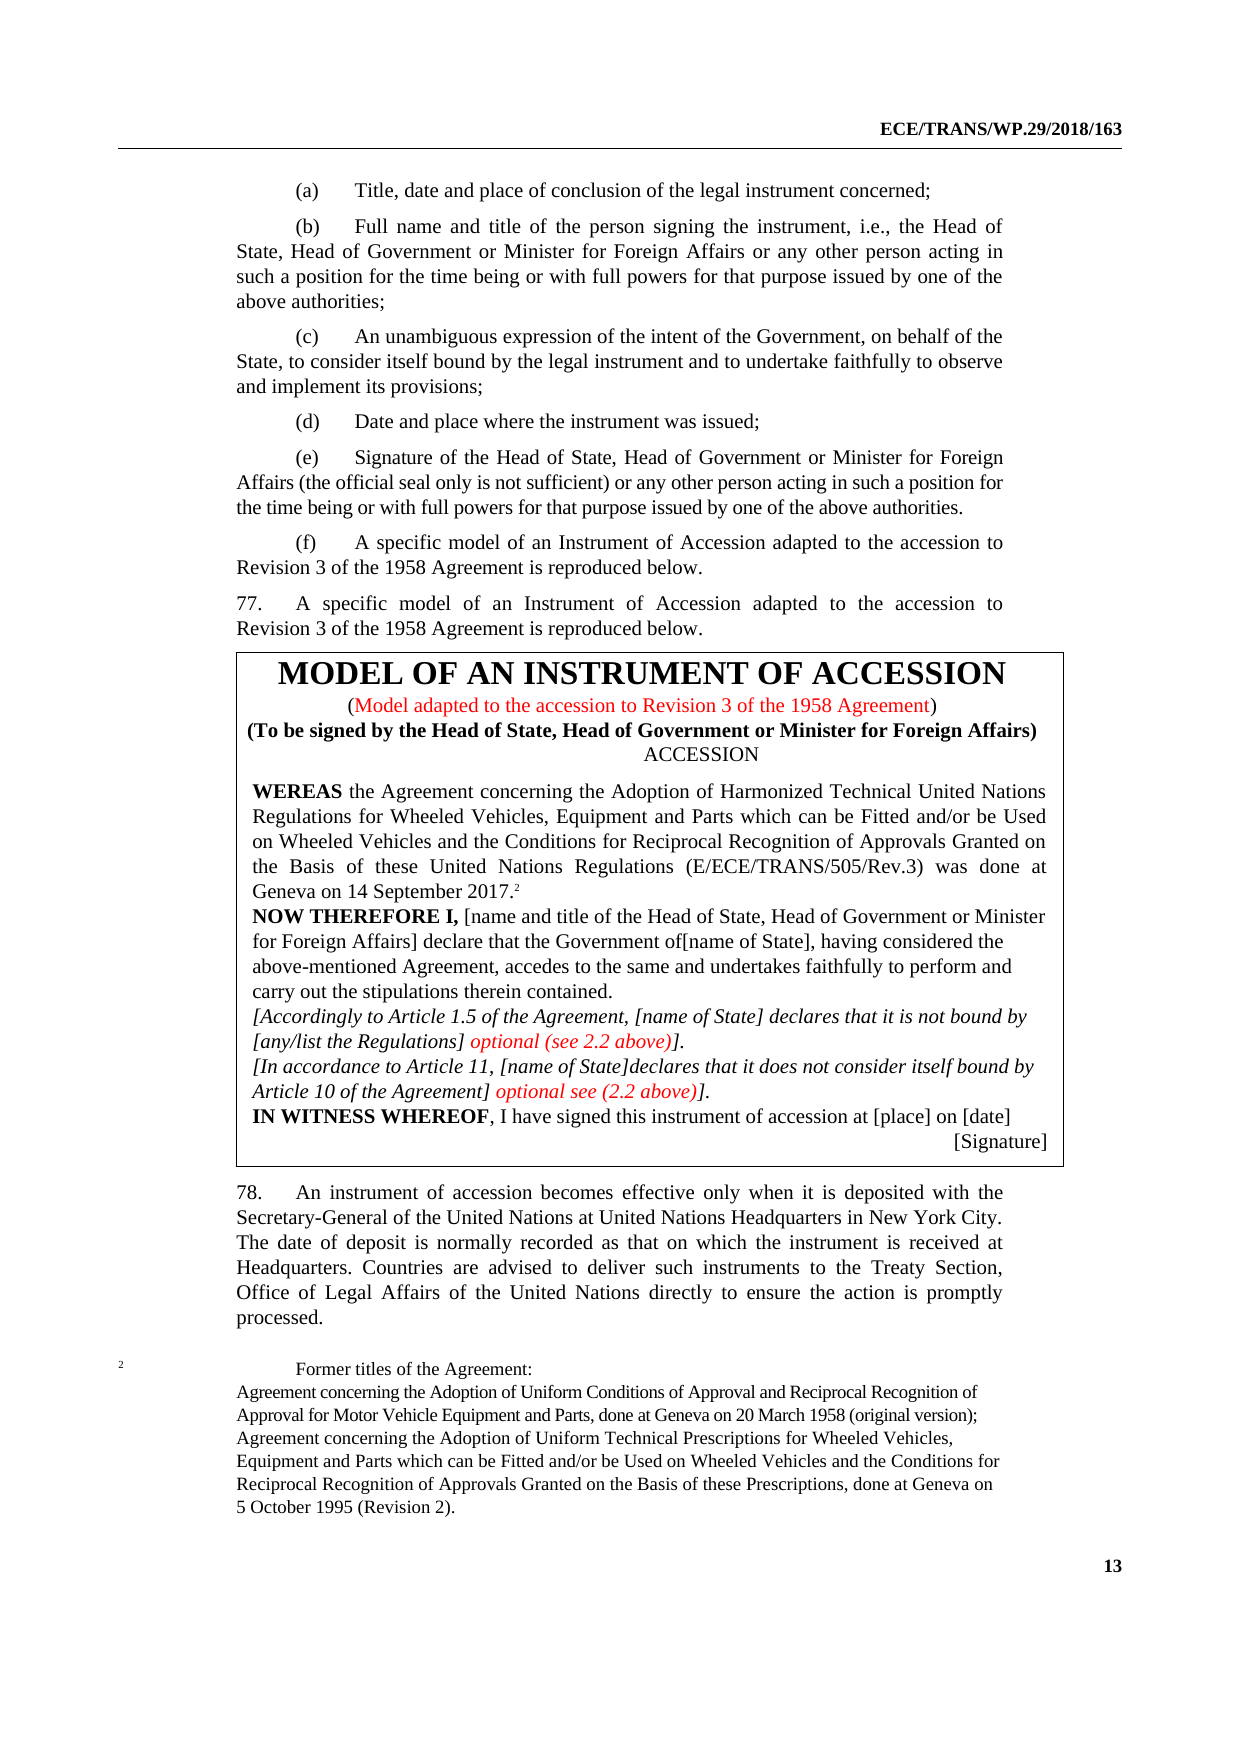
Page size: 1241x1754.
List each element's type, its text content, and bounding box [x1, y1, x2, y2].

text (e) Signature of the Head of State, Head of Government or Minister for Foreign Affairs (the official seal only is not sufficient) or any other person acting in such a position for the time being or with full powers for that purpose issued by one of the above authorities. [236, 444, 1004, 519]
text (d) Date and place where the instrument was issued; [236, 408, 1004, 433]
text (a) Title, date and place of conclusion of the legal instrument concerned; [236, 177, 1004, 202]
text (c) An unambiguous expression of the intent of the Government, on behalf of the State, to consider itself bound by the legal instrument and to undertake faithfully to observe and implement its provisions; [236, 323, 1004, 398]
text (b) Full name and title of the person signing the instrument, i.e., the Head of State, Head of Government or Minister for Foreign Affairs or any other person acting in such a position for the time being or with full powers for that purpose issued by one of the above authorities; [236, 213, 1004, 313]
text 77. A specific model of an Instrument of Accession adapted to the accession to Revision 3 of the 1958 Agreement is reproduced below. [236, 590, 1004, 640]
text 78. An instrument of accession becomes effective only when it is deposited with the Secretary-General of the United Nations at United Nations Headquarters in New York City. The date of deposit is normally recorded as that on which the instrument is received at Headquarters. Countries are advised to deliver such instruments to the Treaty Section, Office of Legal Affairs of the United Nations directly to ensure the action is promptly processed. [236, 1179, 1004, 1329]
text (f) A specific model of an Instrument of Accession adapted to the accession to Revision 3 of the 1958 Agreement is reproduced below. [236, 529, 1004, 579]
table_header MODEL OF AN INSTRUMENT OF ACCESSION (Model adapted to the accession to Revision 3 of the 1958 Agreement) (To be signed by the Head of State, Head of Government or Minister for Foreign Affairs) ACCESSION WEREAS the Agreement concerning the Adoption of Harmonized Technical United Nations Regulations for Wheeled Vehicles, Equipment and Parts which can be Fitted and/or be Used on Wheeled Vehicles and the Conditions for Reciprocal Recognition of Approvals Granted on the Basis of these United Nations Regulations (E/ECE/TRANS/505/Rev.3) was done at Geneva on 14 September 2017. NOW THEREFORE I, [name and title of the Head of State, Head of Government or Minister for Foreign Affairs] declare that the Government of[name of State], having considered the above-mentioned Agreement, accedes to the same and undertakes faithfully to perform and carry out the stipulations therein contained. [Accordingly to Article 1.5 of the Agreement, [name of State] declares that it is not bound by [any/list the Regulations] optional (see 2.2 above)]. [In accordance to Article 11, [name of State]declares that it does not consider itself bound by Article 10 of the Agreement] optional see (2.2 above)]. IN WITNESS WHEREOF, I have signed this instrument of accession at [place] on [date] [Signature] [237, 653, 1063, 1166]
